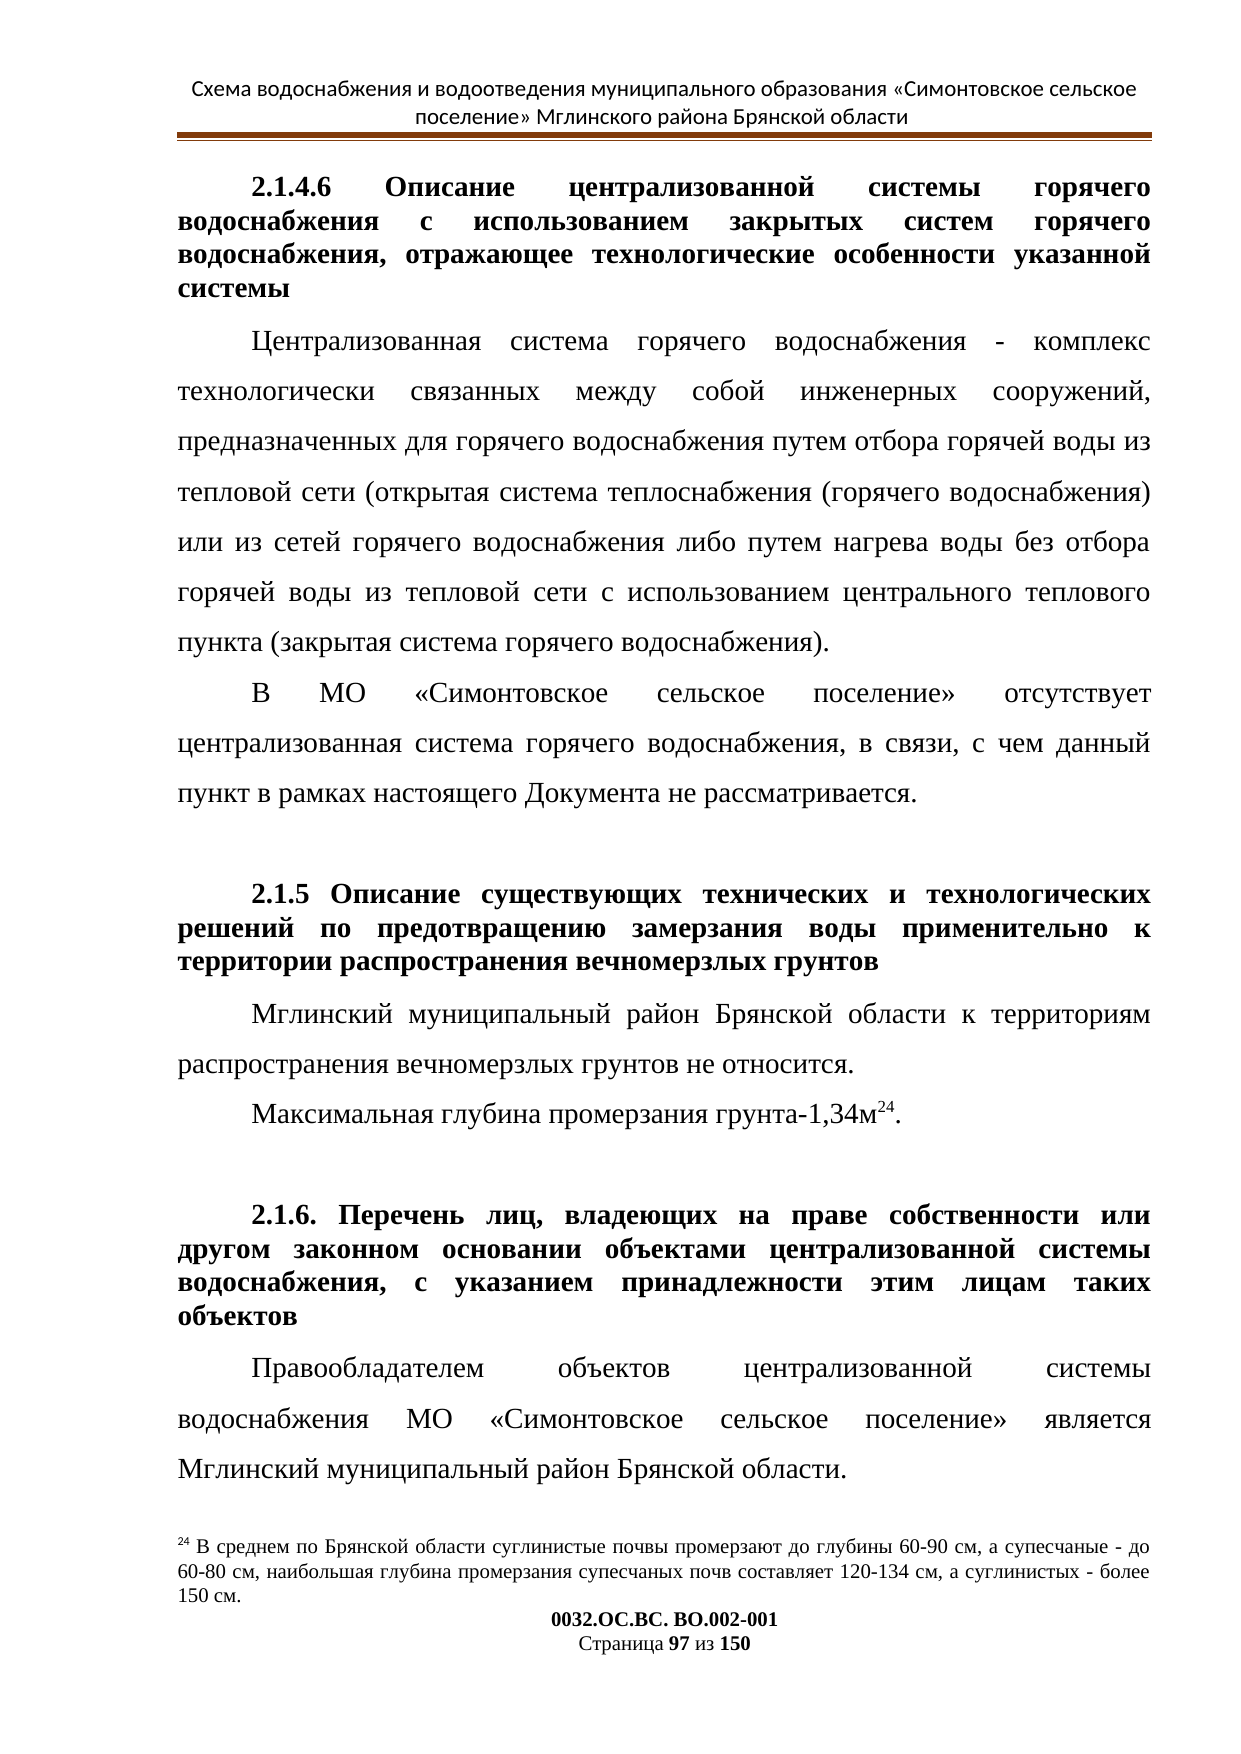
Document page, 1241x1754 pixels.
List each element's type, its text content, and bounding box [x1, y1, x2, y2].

text В МО «Симонтовское сельское поселение» отсутствует централизованная система горячего водоснабжения, в связи, с чем данный пункт в рамках настоящего Документа не рассматривается. [177, 675, 1152, 809]
text Централизованная система горячего водоснабжения - комплекс технологически связанных между собой инженерных сооружений, предназначенных для горячего водоснабжения путем отбора горячей воды из тепловой сети (открытая система теплоснабжения (горячего водоснабжения) или из сетей горячего водоснабжения либо путем нагрева воды без отбора горячей воды из тепловой сети с использованием центрального теплового пункта (закрытая система горячего водоснабжения). [177, 323, 1152, 658]
text 2.1.4.6 Описание централизованной системы горячего водоснабжения с использованием закрытых систем горячего водоснабжения, отражающее технологические особенности указанной системы [177, 169, 1152, 303]
text Мглинский муниципальный район Брянской области к территориям распространения вечномерзлых грунтов не относится. [177, 996, 1152, 1080]
text Максимальная глубина промерзания грунта-1,34м. [177, 1097, 1152, 1130]
text 2.1.5 Описание существующих технических и технологических решений по предотвращению замерзания воды применительно к территории распространения вечномерзлых грунтов [177, 876, 1152, 977]
text Правообладателем объектов централизованной системы водоснабжения МО «Симонтовское сельское поселение» является Мглинский муниципальный район Брянской области. [177, 1351, 1152, 1485]
text 2.1.6. Перечень лиц, владеющих на праве собственности или другом законном основании объектами централизованной системы водоснабжения, с указанием принадлежности этим лицам таких объектов [177, 1197, 1152, 1331]
